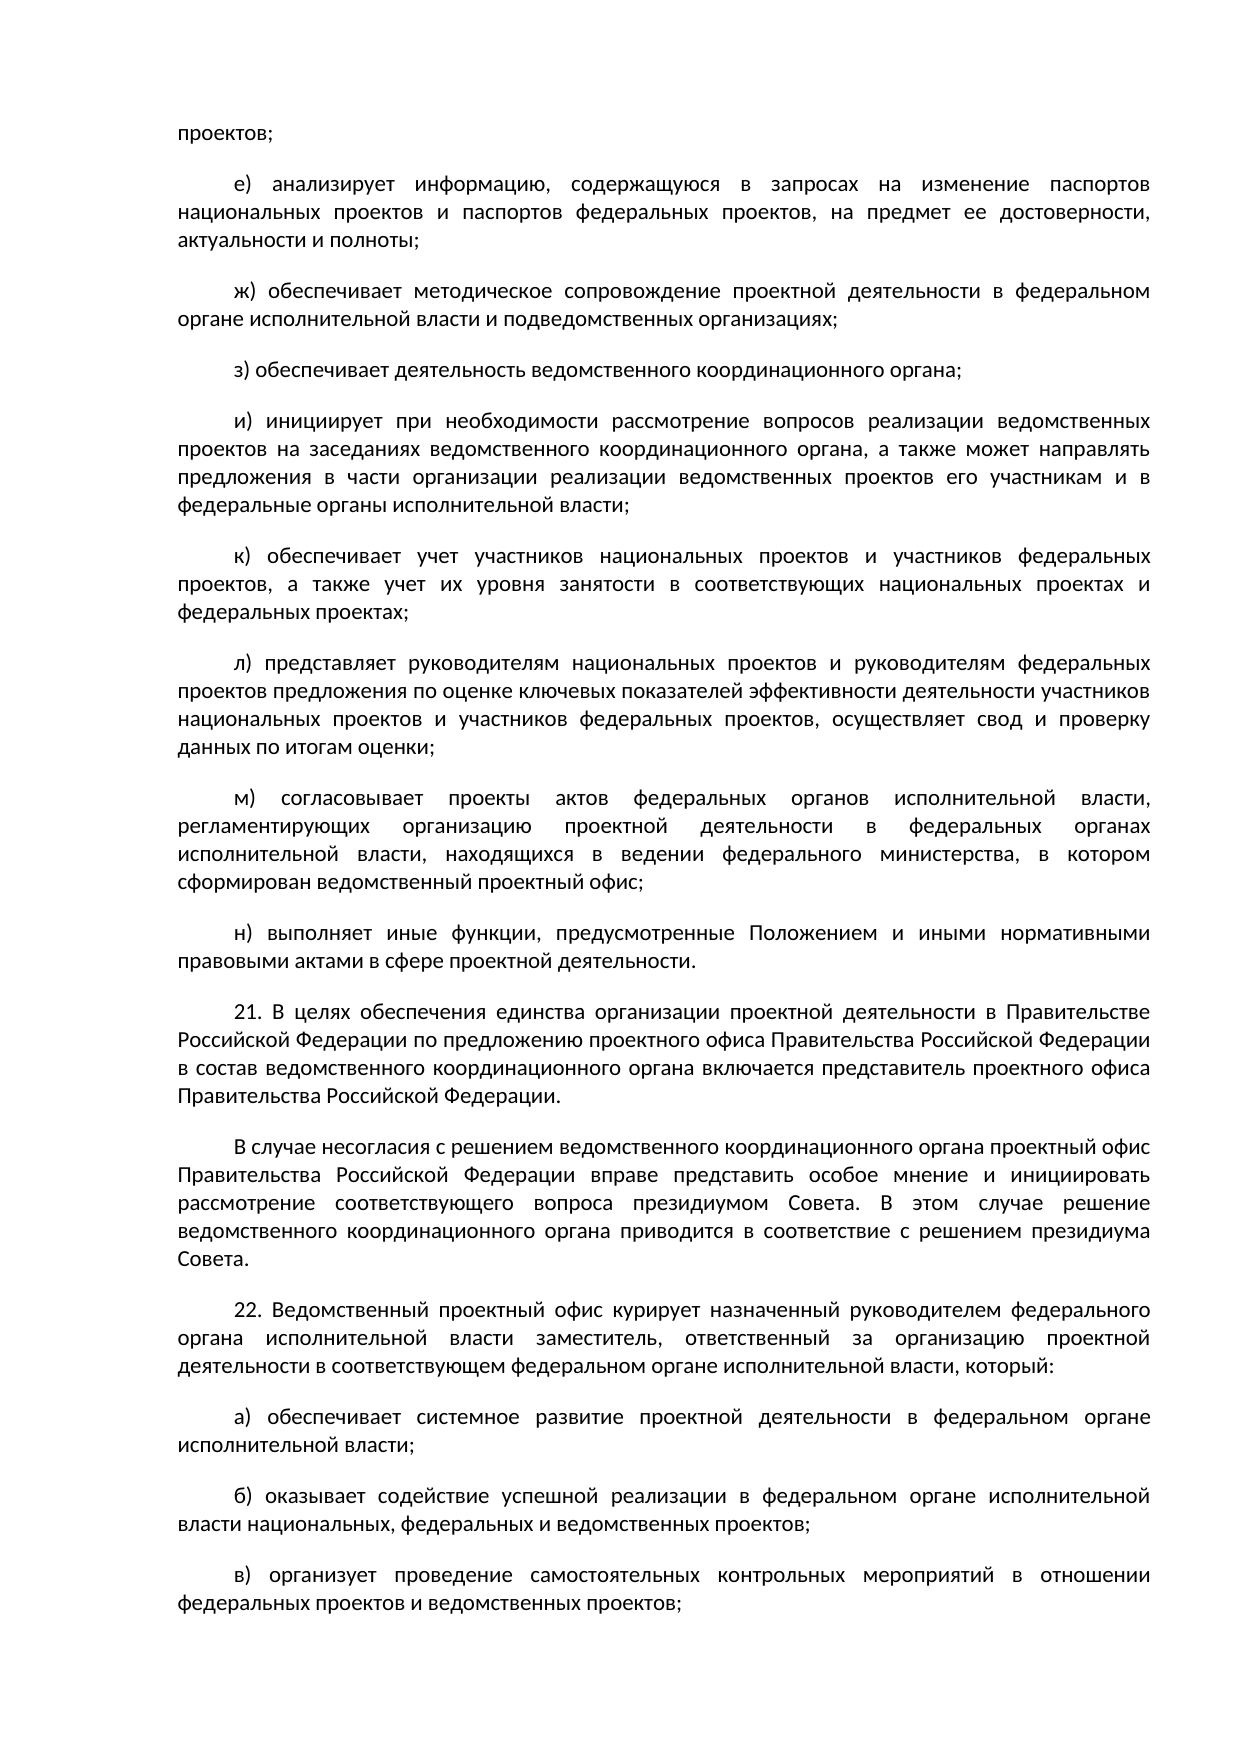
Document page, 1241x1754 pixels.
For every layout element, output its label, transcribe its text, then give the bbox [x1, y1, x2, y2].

text к) обеспечивает учет участников национальных проектов и участников федеральных проектов, а также учет их уровня занятости в соответствующих национальных проектах и федеральных проектах; [177, 541, 1152, 625]
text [177, 118, 1152, 146]
text и) инициирует при необходимости рассмотрение вопросов реализации ведомственных проектов на заседаниях ведомственного координационного органа, а также может направлять предложения в части организации реализации ведомственных проектов его участникам и в федеральные органы исполнительной власти; [177, 406, 1152, 518]
text б) оказывает содействие успешной реализации в федеральном органе исполнительной власти национальных, федеральных и ведомственных проектов; [177, 1481, 1152, 1537]
text ж) обеспечивает методическое сопровождение проектной деятельности в федеральном органе исполнительной власти и подведомственных организациях; [177, 276, 1152, 332]
text 21. В целях обеспечения единства организации проектной деятельности в Правительстве Российской Федерации по предложению проектного офиса Правительства Российской Федерации в состав ведомственного координационного органа включается представитель проектного офиса Правительства Российской Федерации. [177, 997, 1152, 1109]
text л) представляет руководителям национальных проектов и руководителям федеральных проектов предложения по оценке ключевых показателей эффективности деятельности участников национальных проектов и участников федеральных проектов, осуществляет свод и проверку данных по итогам оценки; [177, 648, 1152, 760]
text а) обеспечивает системное развитие проектной деятельности в федеральном органе исполнительной власти; [177, 1402, 1152, 1458]
text м) согласовывает проекты актов федеральных органов исполнительной власти, регламентирующих организацию проектной деятельности в федеральных органах исполнительной власти, находящихся в ведении федерального министерства, в котором сформирован ведомственный проектный офис; [177, 783, 1152, 895]
text е) анализирует информацию, содержащуюся в запросах на изменение паспортов национальных проектов и паспортов федеральных проектов, на предмет ее достоверности, актуальности и полноты; [177, 169, 1152, 253]
text в) организует проведение самостоятельных контрольных мероприятий в отношении федеральных проектов и ведомственных проектов; [177, 1560, 1152, 1616]
text з) обеспечивает деятельность ведомственного координационного органа; [177, 355, 1152, 383]
text 22. Ведомственный проектный офис курирует назначенный руководителем федерального органа исполнительной власти заместитель, ответственный за организацию проектной деятельности в соответствующем федеральном органе исполнительной власти, который: [177, 1295, 1152, 1379]
text В случае несогласия с решением ведомственного координационного органа проектный офис Правительства Российской Федерации вправе представить особое мнение и инициировать рассмотрение соответствующего вопроса президиумом Совета. В этом случае решение ведомственного координационного органа приводится в соответствие с решением президиума Совета. [177, 1132, 1152, 1272]
text н) выполняет иные функции, предусмотренные Положением и иными нормативными правовыми актами в сфере проектной деятельности. [177, 918, 1152, 974]
